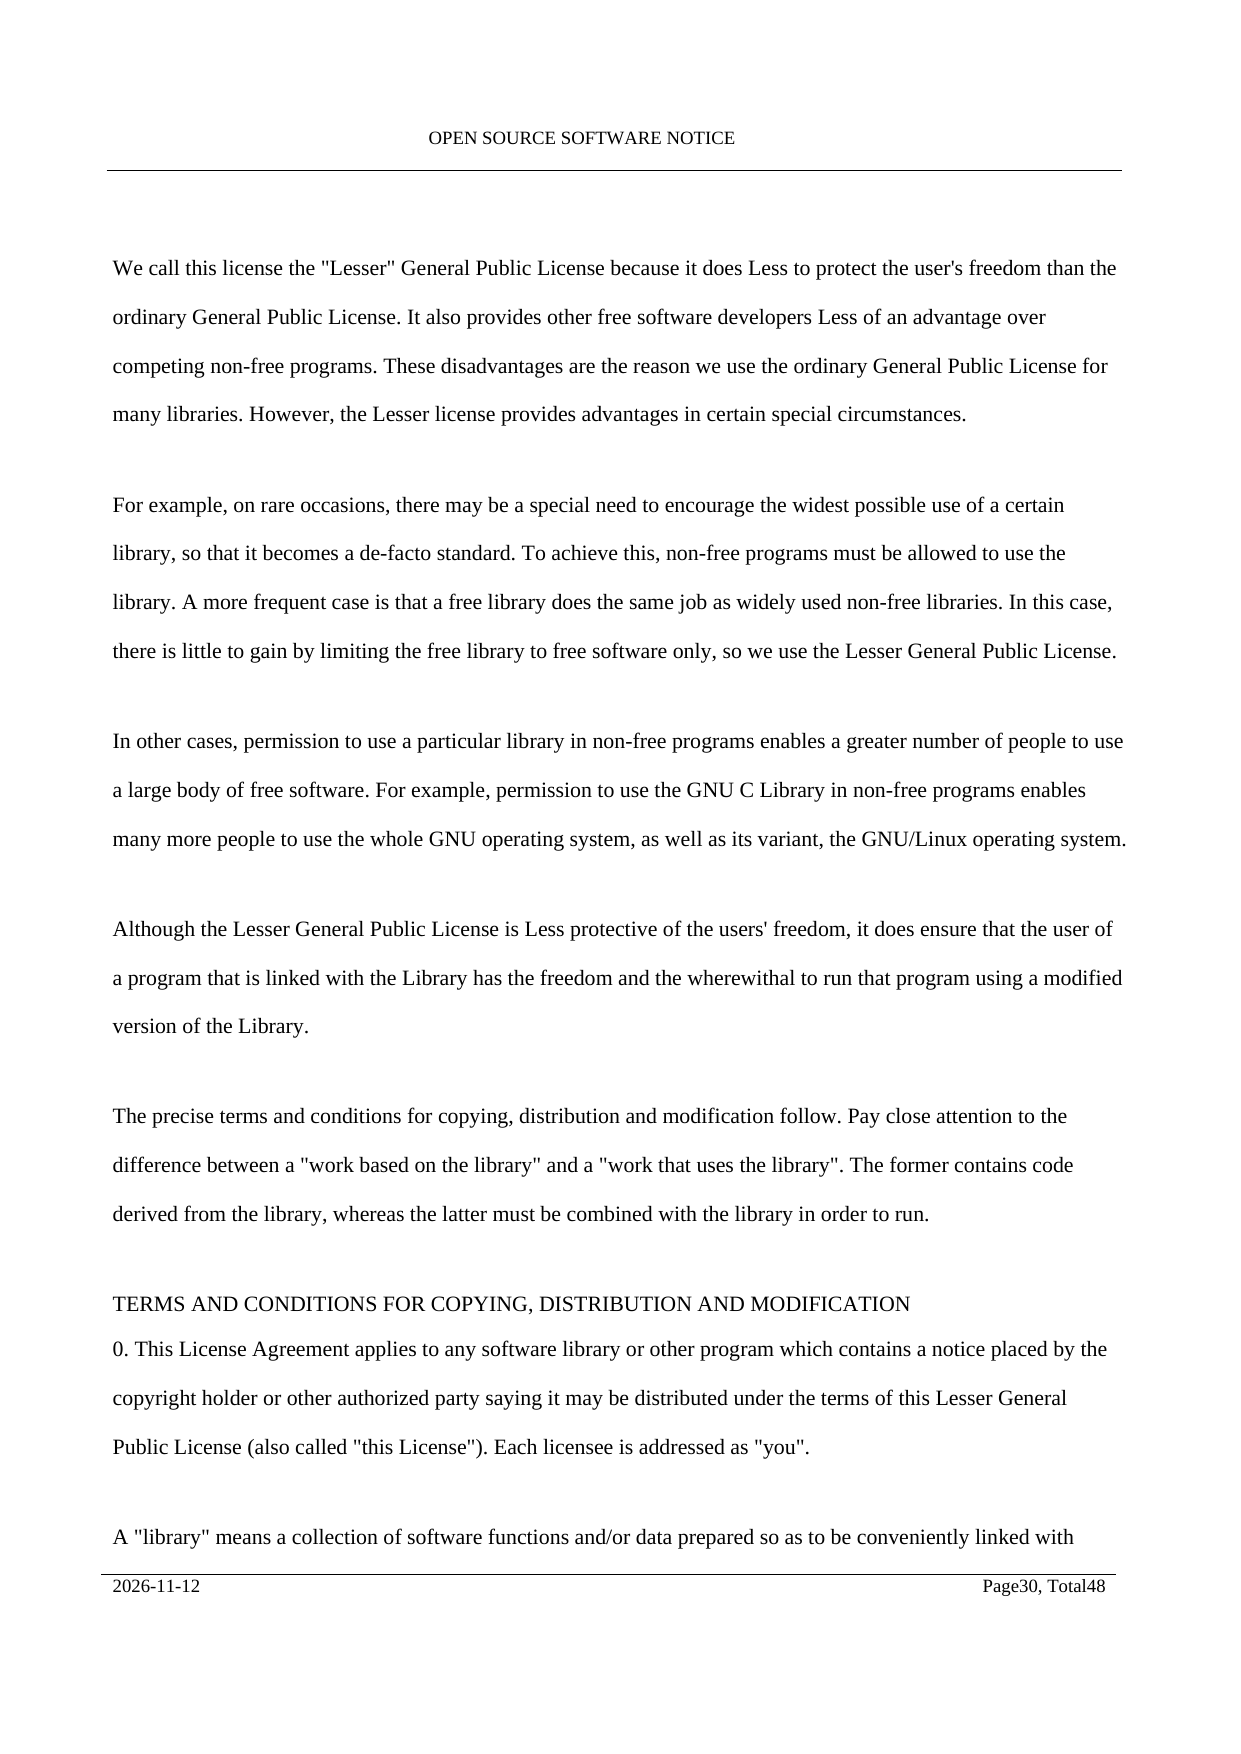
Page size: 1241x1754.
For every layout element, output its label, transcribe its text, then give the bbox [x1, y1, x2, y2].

text TERMS AND CONDITIONS FOR COPYING, DISTRIBUTION AND MODIFICATION [112, 1287, 1128, 1320]
text 0. This License Agreement applies to any software library or other program which contains a notice placed by the copyright holder or other authorized party saying it may be distributed under the terms of this Lesser General Public License (also called "this License"). Each licensee is addressed as "you". [112, 1333, 1128, 1463]
text Although the Lesser General Public License is Less protective of the users' freedom, it does ensure that the user of a program that is linked with the Library has the freedom and the wherewithal to run that program using a modified version of the Library. [112, 912, 1128, 1042]
text The precise terms and conditions for copying, distribution and modification follow. Pay close attention to the difference between a "work based on the library" and a "work that uses the library". The former contains code derived from the library, whereas the latter must be combined with the library in order to run. [112, 1100, 1128, 1230]
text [112, 1520, 1128, 1553]
text We call this license the "Lesser" General Public License because it does Less to protect the user's freedom than the ordinary General Public License. It also provides other free software developers Less of an advantage over competing non-free programs. These disadvantages are the reason we use the ordinary General Public License for many libraries. However, the Lesser license provides advantages in certain special circumstances. [112, 251, 1128, 430]
text For example, on rare occasions, there may be a special need to encourage the widest possible use of a certain library, so that it becomes a de-facto standard. To achieve this, non-free programs must be allowed to use the library. A more frequent case is that a free library does the same job as widely used non-free libraries. In this case, there is little to gain by limiting the free library to free software only, so we use the Lesser General Public License. [112, 488, 1128, 667]
text In other cases, permission to use a particular library in non-free programs enables a greater number of people to use a large body of free software. For example, permission to use the GNU C Library in non-free programs enables many more people to use the whole GNU operating system, as well as its variant, the GNU/Linux operating system. [112, 724, 1128, 854]
